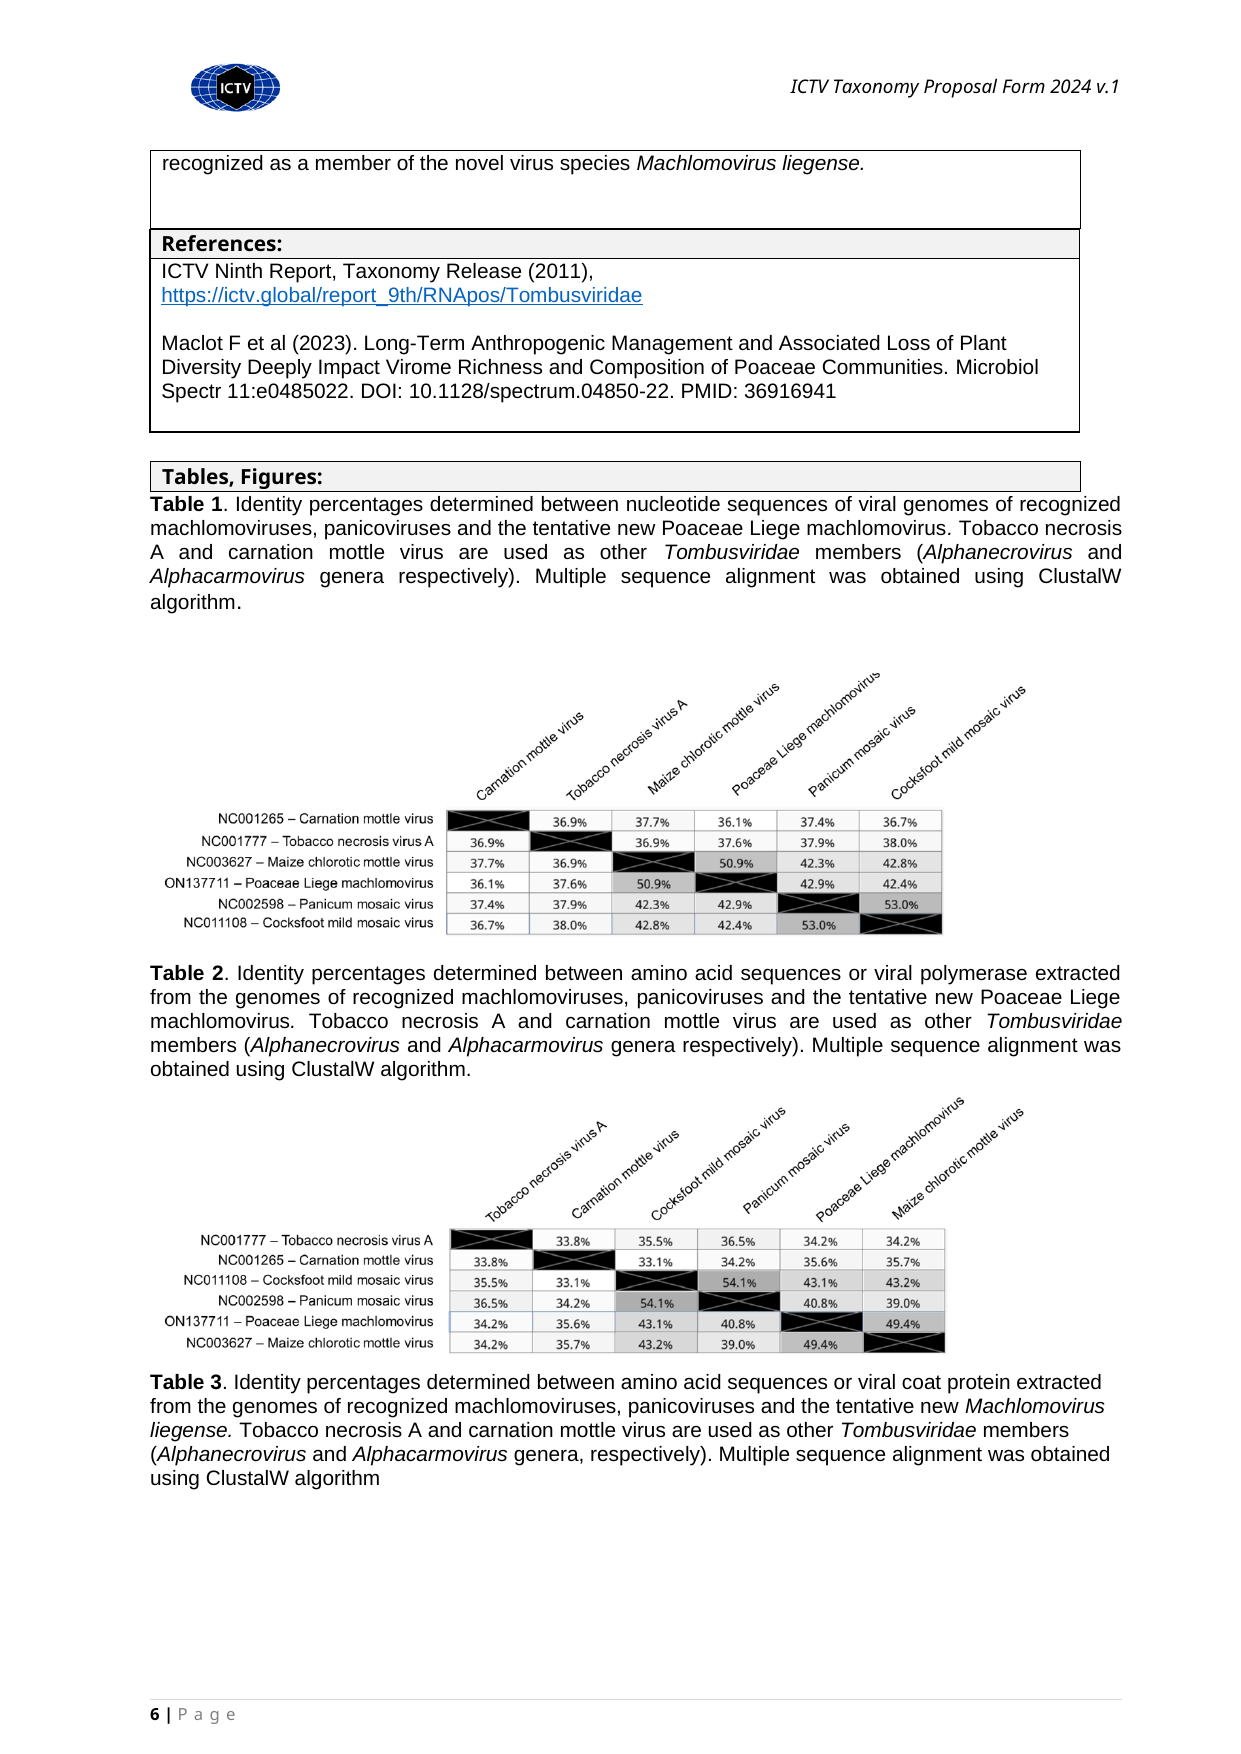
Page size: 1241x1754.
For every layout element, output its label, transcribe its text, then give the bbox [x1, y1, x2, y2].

text Table 1. Identity percentages determined between nucleotide sequences of viral genomes of recognized machlomoviruses, panicoviruses and the tentative new Poaceae Liege machlomovirus. Tobacco necrosis A and carnation mottle virus are used as other Tombusviridae members (Alphanecrovirus and Alphacarmovirus genera respectively). Multiple sequence alignment was obtained using ClustalW algorithm. [150, 492, 1122, 614]
table_header References: [151, 230, 1079, 258]
picture [150, 673, 1030, 949]
table_header Tables, Figures: [151, 462, 1080, 491]
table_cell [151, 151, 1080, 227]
table_cell ICTV Ninth Report, Taxonomy Release (2011), https://ictv.global/report_9th/RNApos/Tombusviridae Maclot F et al (2023). Long-Term Anthropogenic Management and Associated Loss of Plant Diversity Deeply Impact Virome Richness and Composition of Poaceae Communities. Microbiol Spectr 11:e0485022. DOI: 10.1128/spectrum.04850-22. PMID: 36916941 [151, 259, 1079, 431]
picture [190, 56, 282, 113]
text Table 2. Identity percentages determined between amino acid sequences or viral polymerase extracted from the genomes of recognized machlomoviruses, panicoviruses and the tentative new Poaceae Liege machlomovirus. Tobacco necrosis A and carnation mottle virus are used as other Tombusviridae members (Alphanecrovirus and Alphacarmovirus genera respectively). Multiple sequence alignment was obtained using ClustalW algorithm. [150, 961, 1122, 1081]
text Table 3. Identity percentages determined between amino acid sequences or viral coat protein extracted from the genomes of recognized machlomoviruses, panicoviruses and the tentative new Machlomovirus liegense. Tobacco necrosis A and carnation mottle virus are used as other Tombusviridae members (Alphanecrovirus and Alphacarmovirus genera, respectively). Multiple sequence alignment was obtained using ClustalW algorithm [150, 1370, 1122, 1490]
picture [150, 1093, 1030, 1358]
